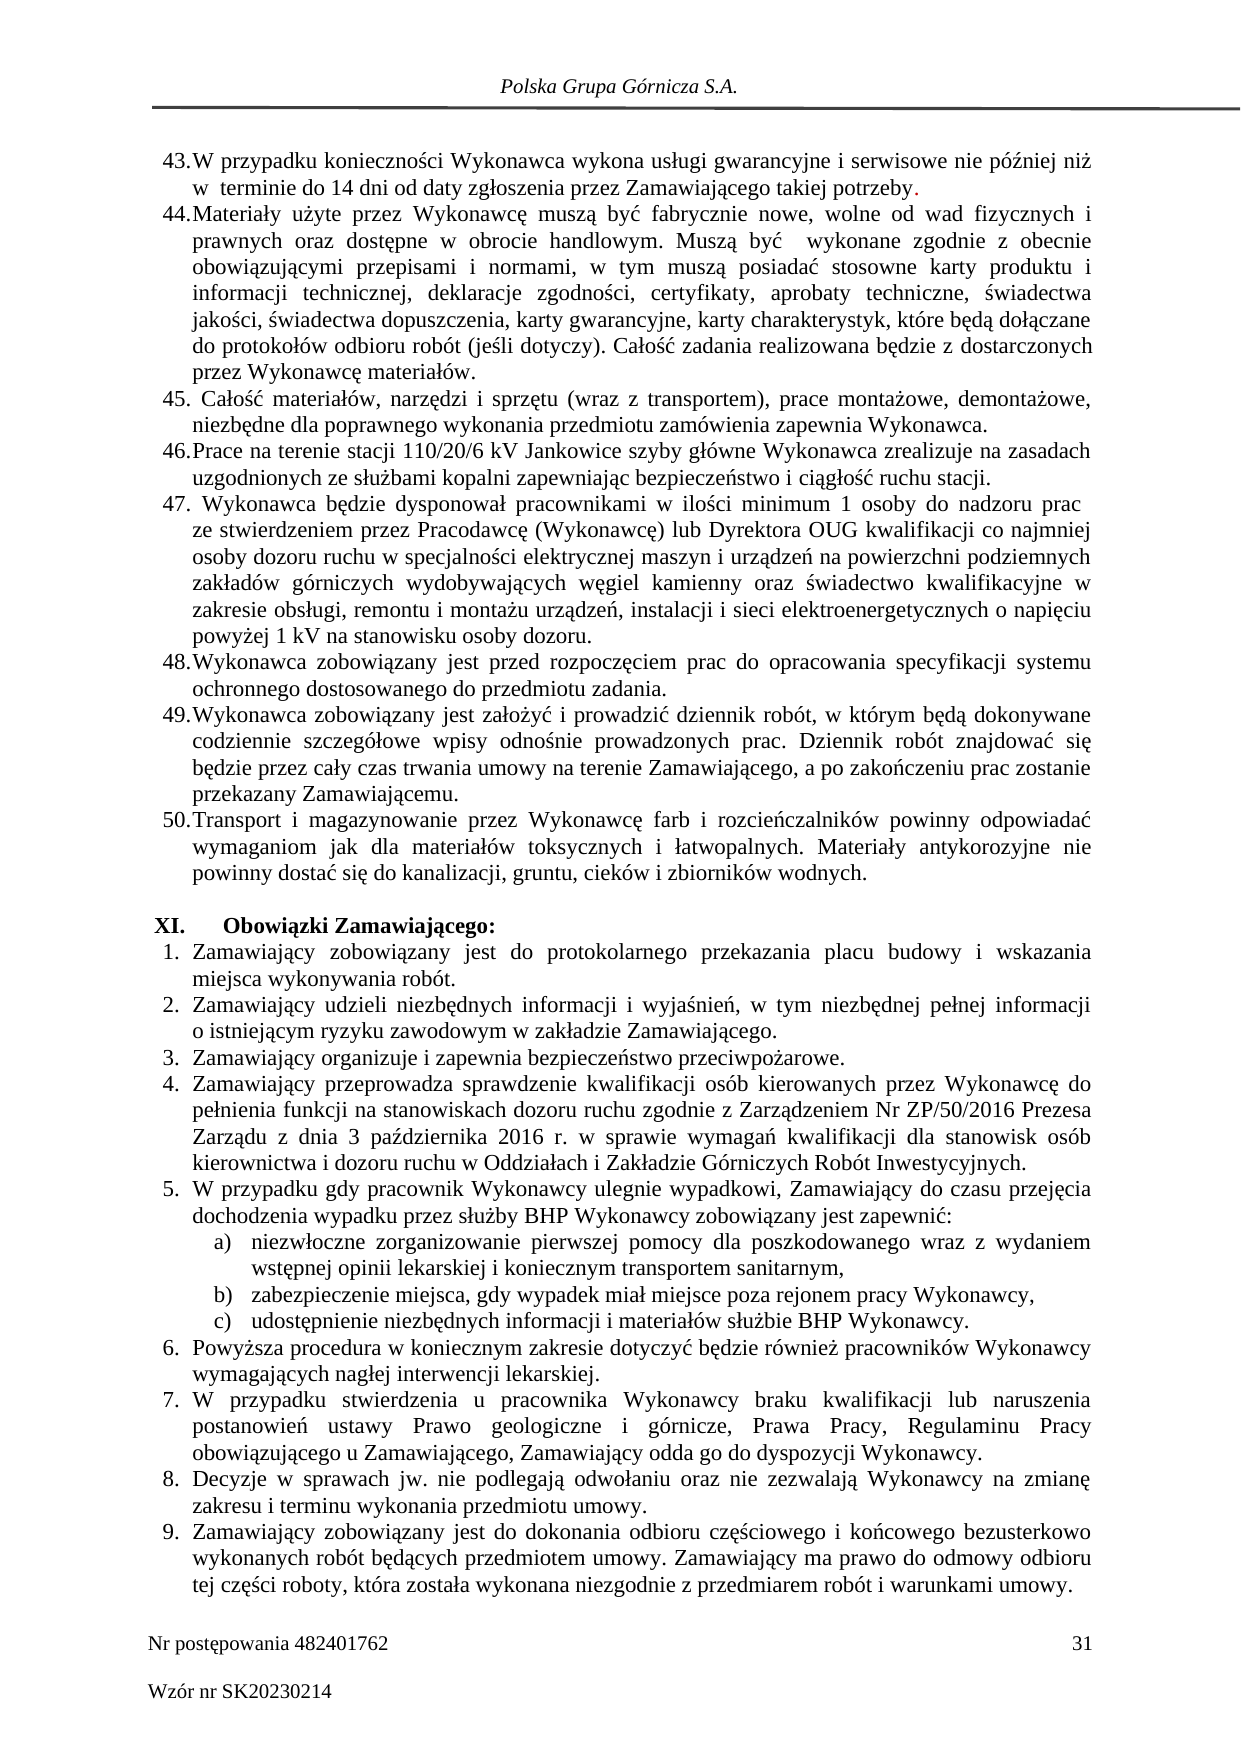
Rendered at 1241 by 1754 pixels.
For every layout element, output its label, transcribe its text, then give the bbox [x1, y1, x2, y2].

list niezwłoczne zorganizowanie pierwszej pomocy dla poszkodowanego wraz z wydaniem wstępnej opinii lekarskiej i koniecznym transportem sanitarnym, [213, 1228, 1093, 1281]
list Wykonawca będzie dysponował pracownikami w ilości minimum 1 osoby do nadzoru prac ze stwierdzeniem przez Pracodawcę (Wykonawcę) lub Dyrektora OUG kwalifikacji co najmniej osoby dozoru ruchu w specjalności elektrycznej maszyn i urządzeń na powierzchni podziemnych zakładów górniczych wydobywających węgiel kamienny oraz świadectwo kwalifikacyjne w zakresie obsługi, remontu i montażu urządzeń, instalacji i sieci elektroenergetycznych o napięciu powyżej 1 kV na stanowisku osoby dozoru. [162, 490, 1093, 648]
list Decyzje w sprawach jw. nie podlegają odwołaniu oraz nie zezwalają Wykonawcy na zmianę zakresu i terminu wykonania przedmiotu umowy. [162, 1465, 1093, 1518]
list Zamawiający zobowiązany jest do dokonania odbioru częściowego i końcowego bezusterkowo wykonanych robót będących przedmiotem umowy. Zamawiający ma prawo do odmowy odbioru tej części roboty, która została wykonana niezgodnie z przedmiarem robót i warunkami umowy. [162, 1518, 1093, 1597]
list udostępnienie niezbędnych informacji i materiałów służbie BHP Wykonawcy. [213, 1307, 1093, 1333]
list Zamawiający przeprowadza sprawdzenie kwalifikacji osób kierowanych przez Wykonawcę do pełnienia funkcji na stanowiskach dozoru ruchu zgodnie z Zarządzeniem Nr ZP/50/2016 Prezesa Zarządu z dnia 3 października 2016 r. w sprawie wymagań kwalifikacji dla stanowisk osób kierownictwa i dozoru ruchu w Oddziałach i Zakładzie Górniczych Robót Inwestycyjnych. [162, 1070, 1093, 1175]
list Zamawiający udzieli niezbędnych informacji i wyjaśnień, w tym niezbędnej pełnej informacji o istniejącym ryzyku zawodowym w zakładzie Zamawiającego. [162, 991, 1093, 1044]
list Zamawiający organizuje i zapewnia bezpieczeństwo przeciwpożarowe. [162, 1044, 1093, 1070]
list zabezpieczenie miejsca, gdy wypadek miał miejsce poza rejonem pracy Wykonawcy, [213, 1281, 1093, 1307]
list W przypadku gdy pracownik Wykonawcy ulegnie wypadkowi, Zamawiający do czasu przejęcia dochodzenia wypadku przez służby BHP Wykonawcy zobowiązany jest zapewnić: [162, 1175, 1093, 1228]
list Obowiązki Zamawiającego: [185, 912, 1093, 938]
list Wykonawca zobowiązany jest przed rozpoczęciem prac do opracowania specyfikacji systemu ochronnego dostosowanego do przedmiotu zadania. [162, 648, 1093, 701]
list Zamawiający zobowiązany jest do protokolarnego przekazania placu budowy i wskazania miejsca wykonywania robót. [162, 938, 1093, 991]
list Powyższa procedura w koniecznym zakresie dotyczyć będzie również pracowników Wykonawcy wymagających nagłej interwencji lekarskiej. [162, 1333, 1093, 1386]
list Transport i magazynowanie przez Wykonawcę farb i rozcieńczalników powinny odpowiadać wymaganiom jak dla materiałów toksycznych i łatwopalnych. Materiały antykorozyjne nie powinny dostać się do kanalizacji, gruntu, cieków i zbiorników wodnych. [162, 806, 1093, 886]
list Materiały użyte przez Wykonawcę muszą być fabrycznie nowe, wolne od wad fizycznych i prawnych oraz dostępne w obrocie handlowym. Muszą być wykonane zgodnie z obecnie obowiązującymi przepisami i normami, w tym muszą posiadać stosowne karty produktu i informacji technicznej, deklaracje zgodności, certyfikaty, aprobaty techniczne, świadectwa jakości, świadectwa dopuszczenia, karty gwarancyjne, karty charakterystyk, które będą dołączane do protokołów odbioru robót (jeśli dotyczy). Całość zadania realizowana będzie z dostarczonych przez Wykonawcę materiałów. [162, 200, 1093, 385]
list Wykonawca zobowiązany jest założyć i prowadzić dziennik robót, w którym będą dokonywane codziennie szczegółowe wpisy odnośnie prowadzonych prac. Dziennik robót znajdować się będzie przez cały czas trwania umowy na terenie Zamawiającego, a po zakończeniu prac zostanie przekazany Zamawiającemu. [162, 701, 1093, 806]
list W przypadku stwierdzenia u pracownika Wykonawcy braku kwalifikacji lub naruszenia postanowień ustawy Prawo geologiczne i górnicze, Prawa Pracy, Regulaminu Pracy obowiązującego u Zamawiającego, Zamawiający odda go do dyspozycji Wykonawcy. [162, 1386, 1093, 1465]
list Całość materiałów, narzędzi i sprzętu (wraz z transportem), prace montażowe, demontażowe, niezbędne dla poprawnego wykonania przedmiotu zamówienia zapewnia Wykonawca. [162, 385, 1093, 437]
list W przypadku konieczności Wykonawca wykona usługi gwarancyjne i serwisowe nie później niż w terminie do 14 dni od daty zgłoszenia przez Zamawiającego takiej potrzeby. [162, 148, 1093, 200]
list Prace na terenie stacji 110/20/6 kV Jankowice szyby główne Wykonawca zrealizuje na zasadach uzgodnionych ze służbami kopalni zapewniając bezpieczeństwo i ciągłość ruchu stacji. [162, 437, 1093, 490]
